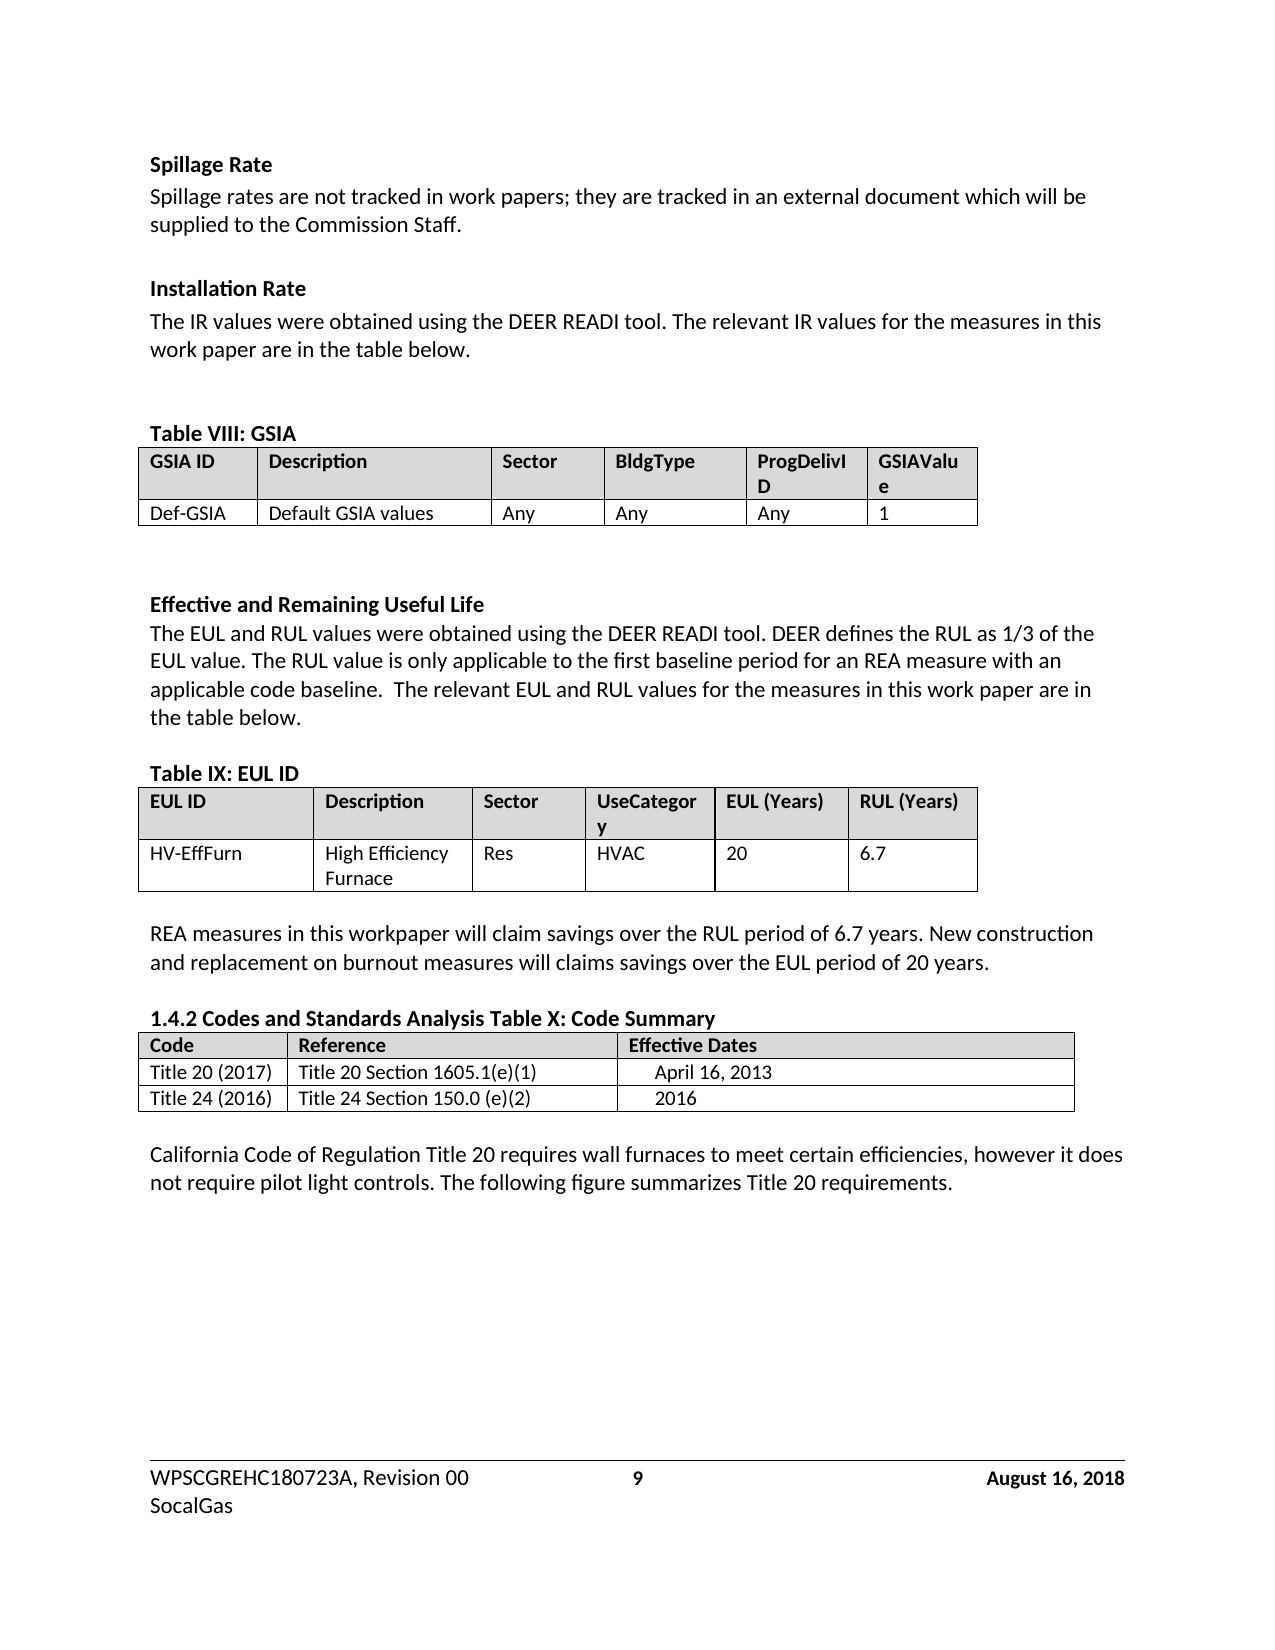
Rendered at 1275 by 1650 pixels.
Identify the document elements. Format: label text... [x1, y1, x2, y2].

text The IR values were obtained using the DEER READI tool. The relevant IR values for the measures in this work paper are in the table below. [150, 307, 1125, 363]
table_cell Def-GSIA [139, 500, 257, 525]
table_header EUL (Years) [716, 788, 848, 839]
table_header Code [139, 1033, 287, 1058]
table_cell Title 24 (2016) [139, 1086, 287, 1111]
text California Code of Regulation Title 20 requires wall furnaces to meet certain efficiencies, however it does not require pilot light controls. The following figure summarizes Title 20 requirements. [150, 1140, 1125, 1196]
table_header Sector [473, 788, 585, 839]
table_cell Any [747, 500, 867, 525]
text Effective and Remaining Useful Life [150, 591, 1125, 619]
table_header GSIAValue [868, 448, 977, 499]
table_cell Any [492, 500, 604, 525]
table_header BldgType [605, 448, 746, 499]
table_header Effective Dates [618, 1033, 1074, 1058]
table_header UseCategory [586, 788, 714, 839]
text Table VIII: GSIA [150, 419, 1125, 447]
table_header RUL (Years) [849, 788, 977, 839]
table_cell 6.7 [849, 840, 977, 891]
text Table IX: EUL ID [150, 759, 1125, 787]
text The EUL and RUL values were obtained using the DEER READI tool. DEER defines the RUL as 1/3 of the EUL value. The RUL value is only applicable to the first baseline period for an REA measure with an applicable code baseline. The relevant EUL and RUL values for the measures in this work paper are in the table below. [150, 619, 1125, 731]
table_header GSIA ID [139, 448, 257, 499]
table_cell 2016 [618, 1086, 1074, 1111]
table_cell Title 20 (2017) [139, 1059, 287, 1084]
table_cell HVAC [586, 840, 714, 891]
table_header Reference [288, 1033, 617, 1058]
table_cell Default GSIA values [258, 500, 491, 525]
table_header EUL ID [139, 788, 313, 839]
text 1.4.2 Codes and Standards Analysis Table X: Code Summary [150, 1004, 1125, 1032]
text Spillage rates are not tracked in work papers; they are tracked in an external document which will be supplied to the Commission Staff. [150, 182, 1125, 238]
table_cell Title 20 Section 1605.1(e)(1) [288, 1059, 617, 1084]
table_header ProgDelivID [747, 448, 867, 499]
table_cell April 16, 2013 [618, 1059, 1074, 1084]
text Installation Rate [150, 274, 1125, 303]
table_header Sector [492, 448, 604, 499]
text REA measures in this workpaper will claim savings over the RUL period of 6.7 years. New construction and replacement on burnout measures will claims savings over the EUL period of 20 years. [150, 919, 1125, 976]
table_header Description [258, 448, 491, 499]
table_header Description [314, 788, 472, 839]
table_cell 1 [868, 500, 977, 525]
table_cell Title 24 Section 150.0 (e)(2) [288, 1086, 617, 1111]
table_cell High Efficiency Furnace [314, 840, 472, 891]
text Spillage Rate [150, 150, 1125, 178]
table_cell 20 [716, 840, 848, 891]
table_cell HV-EffFurn [139, 840, 313, 891]
table_cell Any [605, 500, 746, 525]
table_cell Res [473, 840, 585, 891]
